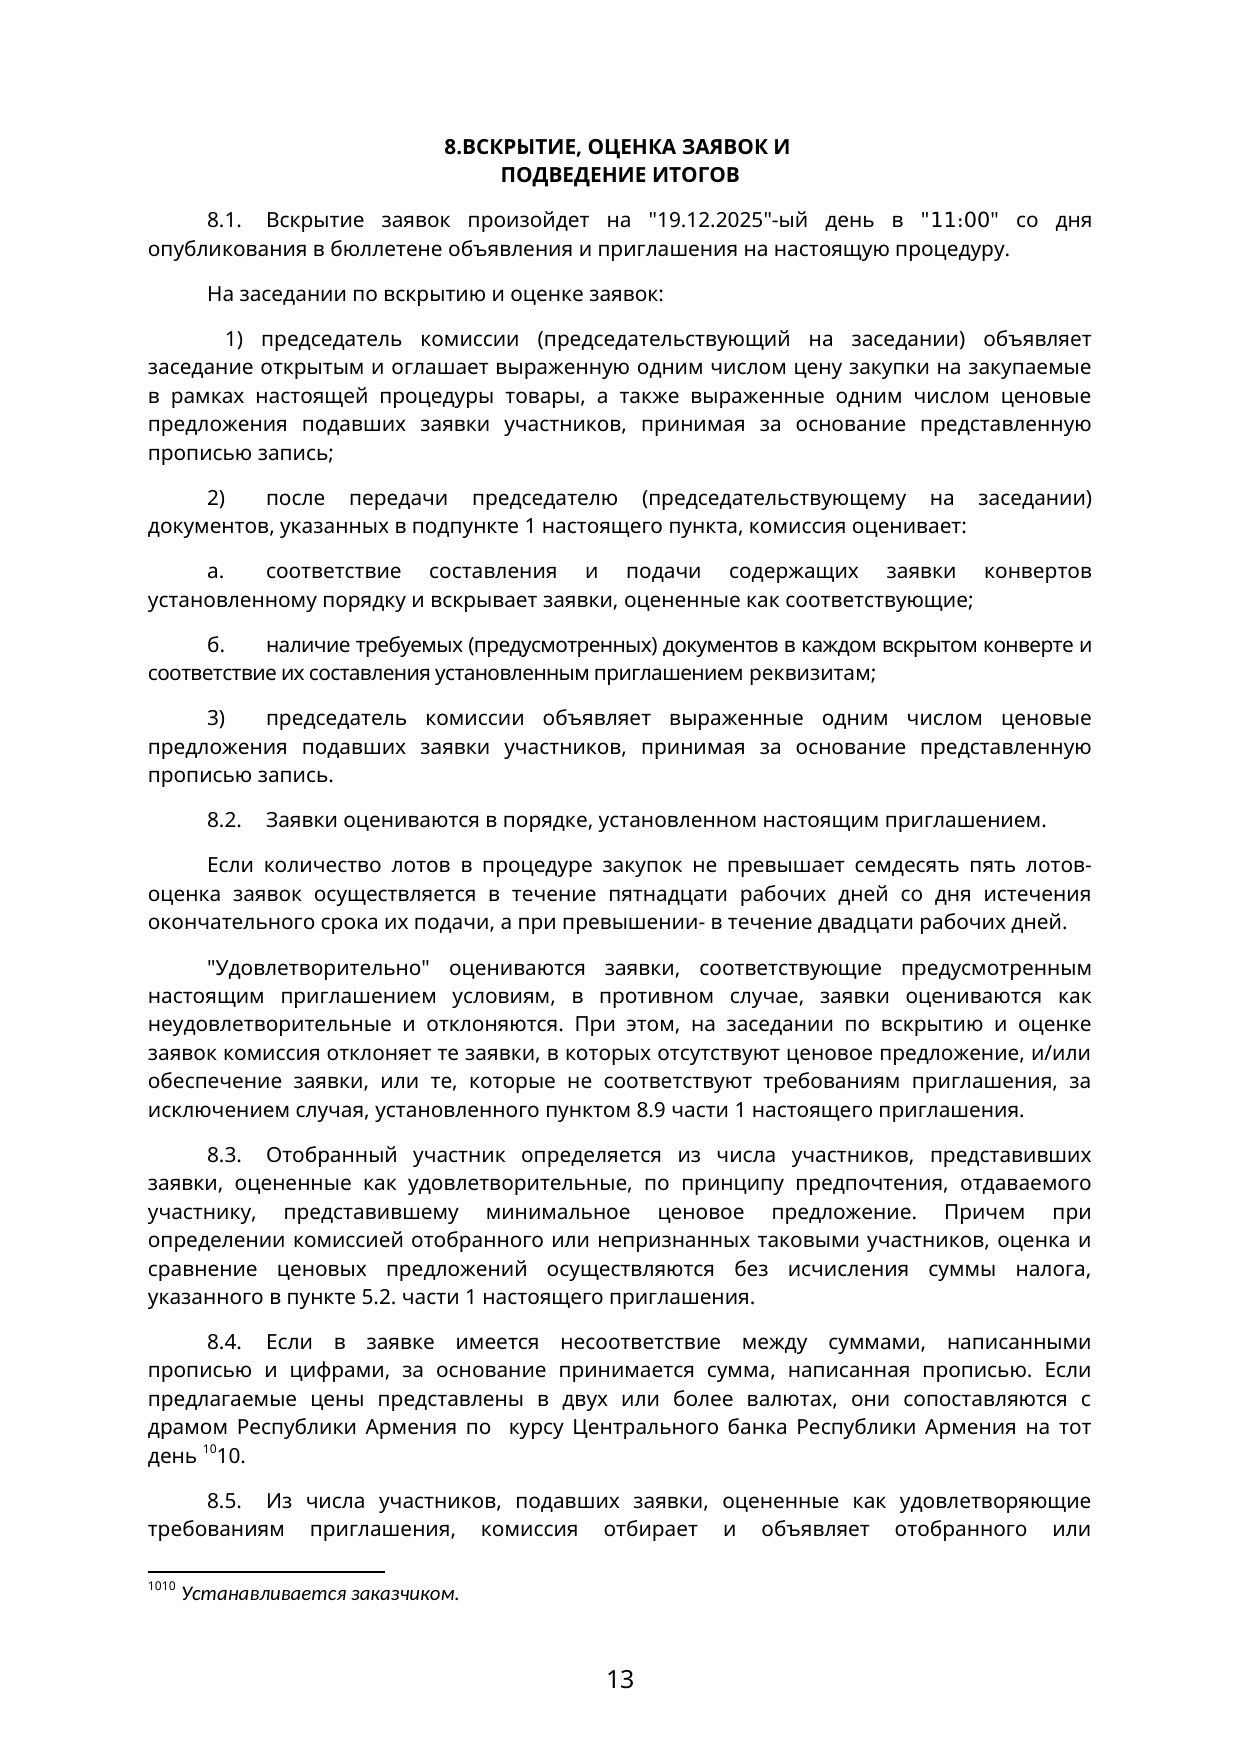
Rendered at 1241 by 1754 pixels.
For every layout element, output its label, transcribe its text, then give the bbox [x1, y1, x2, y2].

text 1) председатель комиссии (председательствующий на заседании) объявляет заседание открытым и оглашает выраженную одним числом цену закупки на закупаемые в рамках настоящей процедуры товары, а также выраженные одним числом ценовые предложения подавших заявки участников, принимая за основание представленную прописью запись; [148, 324, 1092, 466]
text 8.2. Заявки оцениваются в порядке, установленном настоящим приглашением. [148, 806, 1092, 834]
text Если количество лотов в процедуре закупок не превышает семдесять пять лотов- оценка заявок осуществляется в течение пятнадцати рабочих дней со дня истечения окончательного срока их подачи, а при превышении- в течение двадцати рабочих дней. [148, 851, 1092, 936]
text 8.3. Отобранный участник определяется из числа участников, представивших заявки, оцененные как удовлетворительные, по принципу предпочтения, отдаваемого участнику, представившему минимальное ценовое предложение. Причем при определении комиссией отобранного или непризнанных таковыми участников, оценка и сравнение ценовых предложений осуществляются без исчисления суммы налога, указанного в пункте 5.2. части 1 настоящего приглашения. [148, 1140, 1092, 1311]
text а. соответствие составления и подачи содержащих заявки конвертов установленному порядку и вскрывает заявки, оцененные как соответствующие; [148, 556, 1092, 613]
text 3) председатель комиссии объявляет выраженные одним числом ценовые предложения подавших заявки участников, принимая за основание представленную прописью запись. [148, 703, 1092, 789]
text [148, 1486, 1092, 1543]
text б. наличие требуемых (предусмотренных) документов в каждом вскрытом конверте и соответствие их составления установленным приглашением реквизитам; [148, 630, 1092, 687]
text 8.4. Если в заявке имеется несоответствие между суммами, написанными прописью и цифрами, за основание принимается сумма, написанная прописью. Если предлагаемые цены представлены в двух или более валютах, они сопоставляются с драмом Республики Армения по курсу Центрального банка Республики Армения на тот день 10. [148, 1327, 1092, 1469]
text 8.ВСКРЫТИЕ, ОЦЕНКА ЗАЯВОК И ПОДВЕДЕНИЕ ИТОГОВ [148, 132, 1092, 189]
text "Удовлетворительно" оцениваются заявки, соответствующие предусмотренным настоящим приглашением условиям, в противном случае, заявки оцениваются как неудовлетворительные и отклоняются. При этом, на заседании по вскрытию и оценке заявок комиссия отклоняет те заявки, в которых отсутствуют ценовое предложение, и/или обеспечение заявки, или те, которые не соответствуют требованиям приглашения, за исключением случая, установленного пунктом 8.9 части 1 настоящего приглашения. [148, 953, 1092, 1123]
text 2) после передачи председателю (председательствующему на заседании) документов, указанных в подпункте 1 настоящего пункта, комиссия оценивает: [148, 483, 1092, 540]
text На заседании по вскрытию и оценке заявок: [148, 279, 1092, 307]
text 8.1. Вскрытие заявок произойдет на "19.12.2025"-ый день в "11։00" со дня опубликования в бюллетене объявления и приглашения на настоящую процедуру. [148, 205, 1092, 262]
